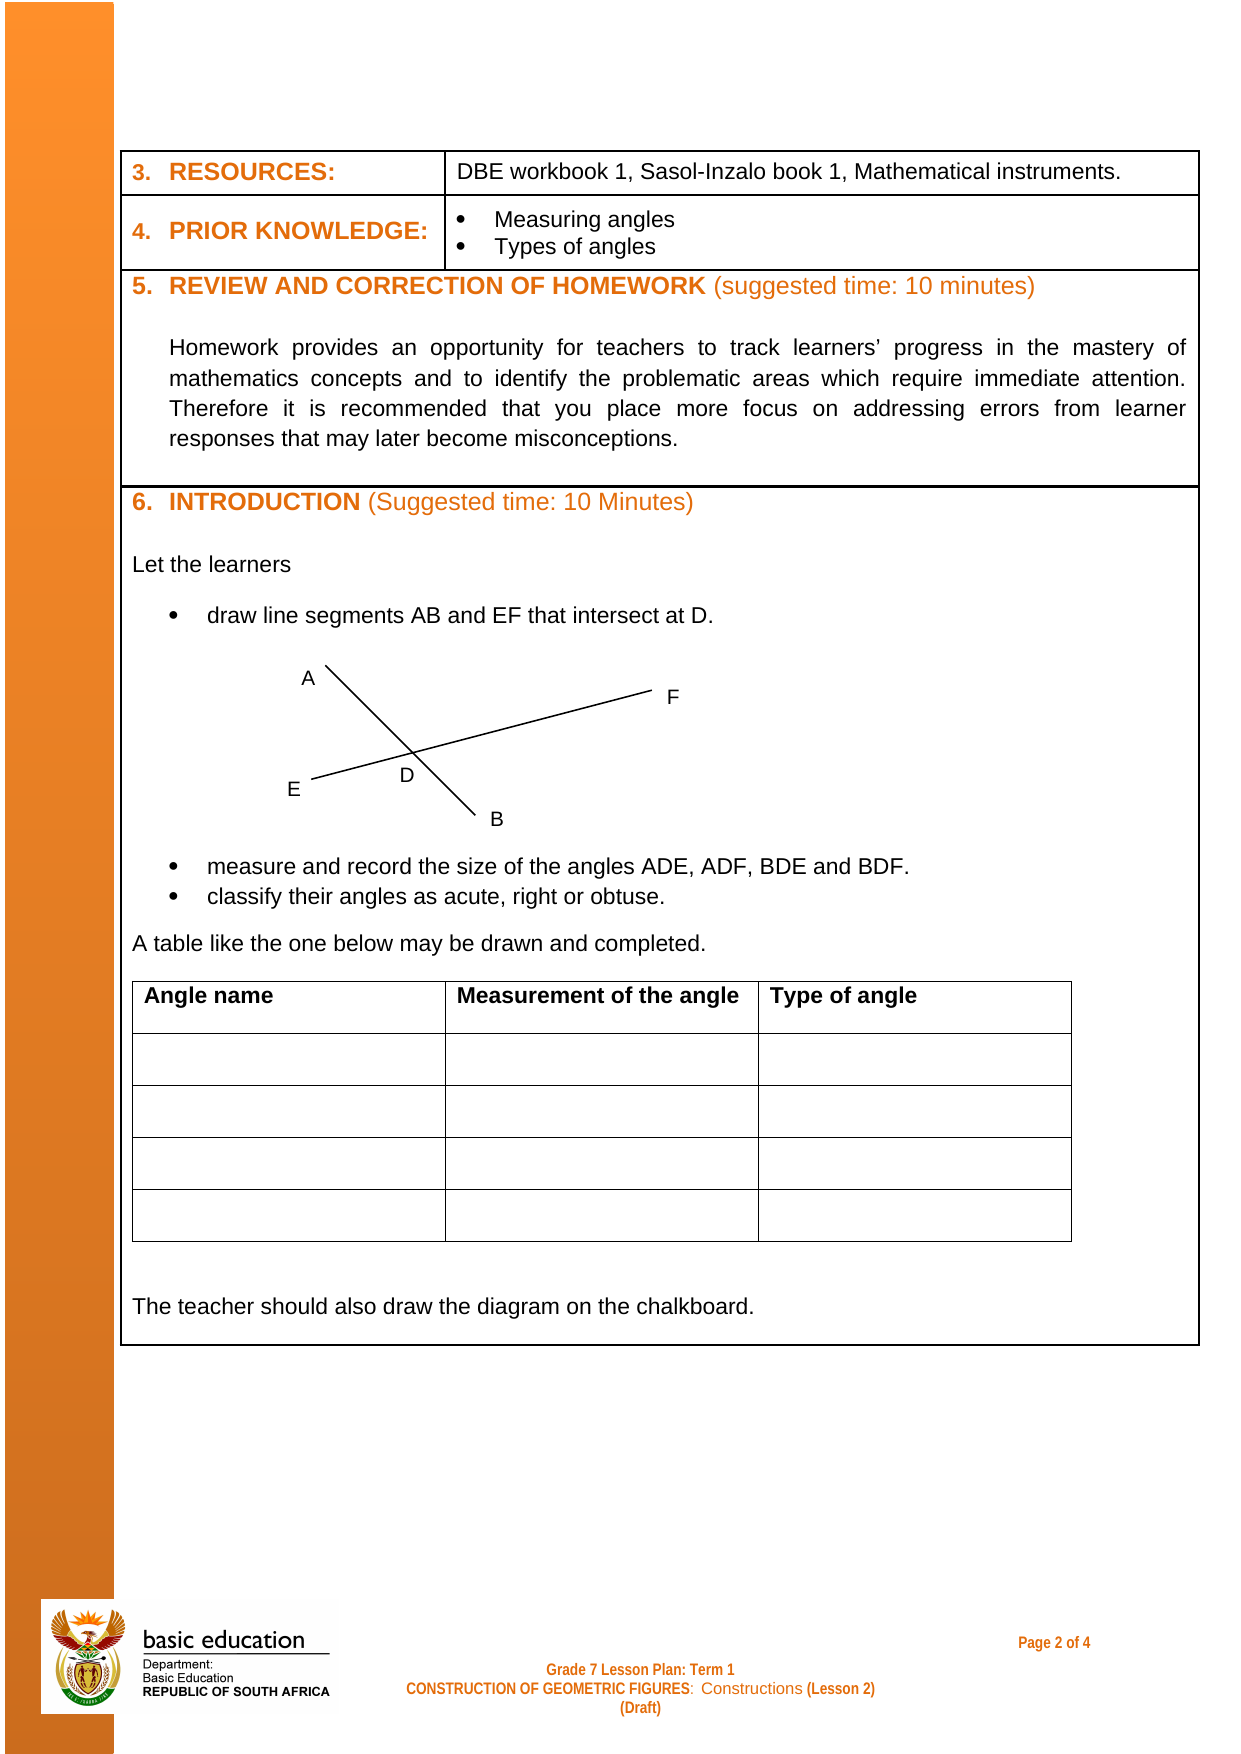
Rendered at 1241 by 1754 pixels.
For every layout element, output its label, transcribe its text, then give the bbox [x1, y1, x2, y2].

picture [41, 1599, 339, 1714]
table_cell REVIEW AND CORRECTION OF HOMEWORK (suggested time: 10 minutes) Homework provides an opportunity for teachers to track learners’ progress in the mastery of mathematics concepts and to identify the problematic areas which require immediate attention. Therefore it is recommended that you place more focus on addressing errors from learner responses that may later become misconceptions. [122, 271, 1198, 485]
table_header DBE workbook 1, Sasol-Inzalo book 1, Mathematical instruments. [446, 152, 1198, 194]
table_cell PRIOR KNOWLEDGE: [122, 196, 444, 269]
table_header RESOURCES: [122, 152, 444, 194]
table_cell Measuring angles Types of angles [446, 196, 1198, 269]
table_cell INTRODUCTION (Suggested time: 10 Minutes) Let the learners draw line segments AB and EF that intersect at D. measure and record the size of the angles ADE, ADF, BDE and BDF. classify their angles as acute, right or obtuse. A table like the one below may be drawn and completed. The teacher should also draw the diagram on the chalkboard. [122, 488, 1198, 1344]
